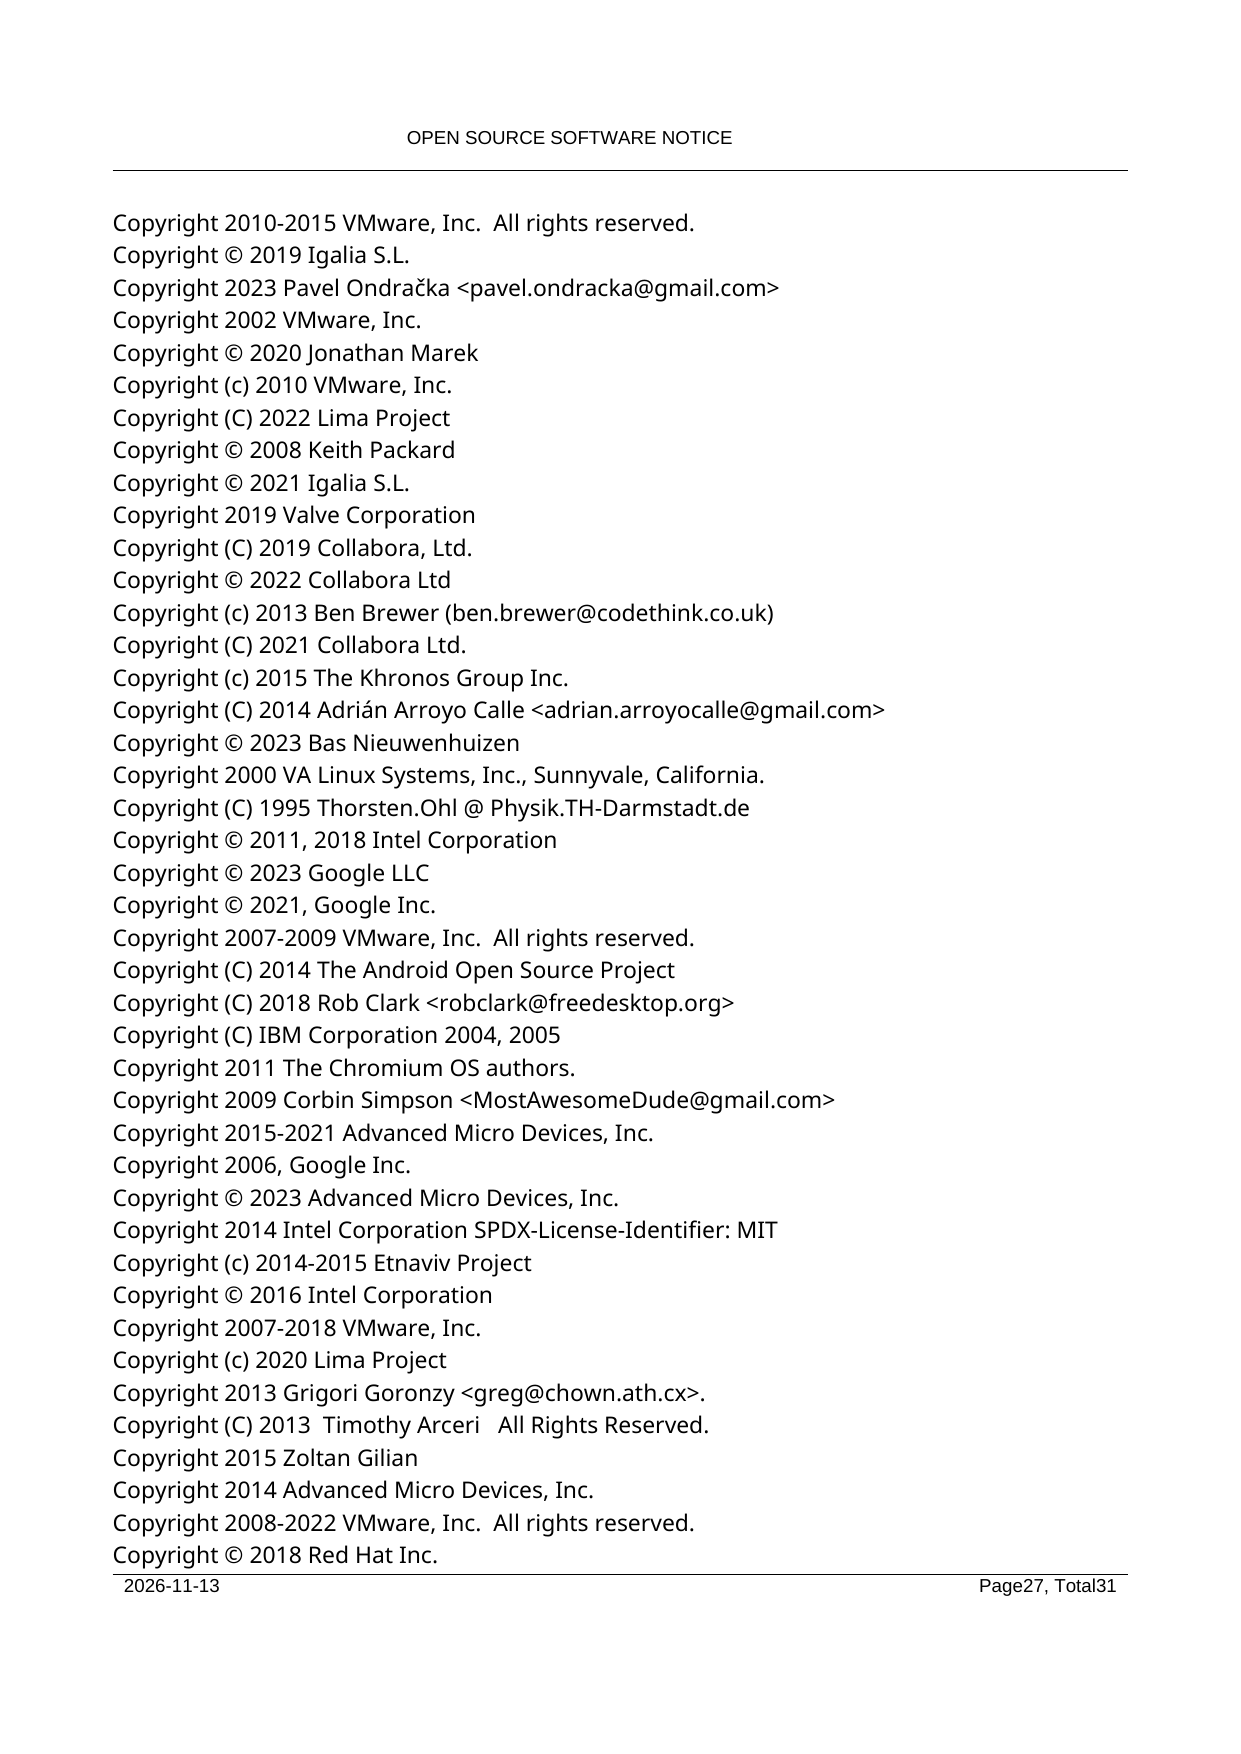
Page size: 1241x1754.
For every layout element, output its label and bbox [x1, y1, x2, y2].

text [112, 206, 1128, 1571]
